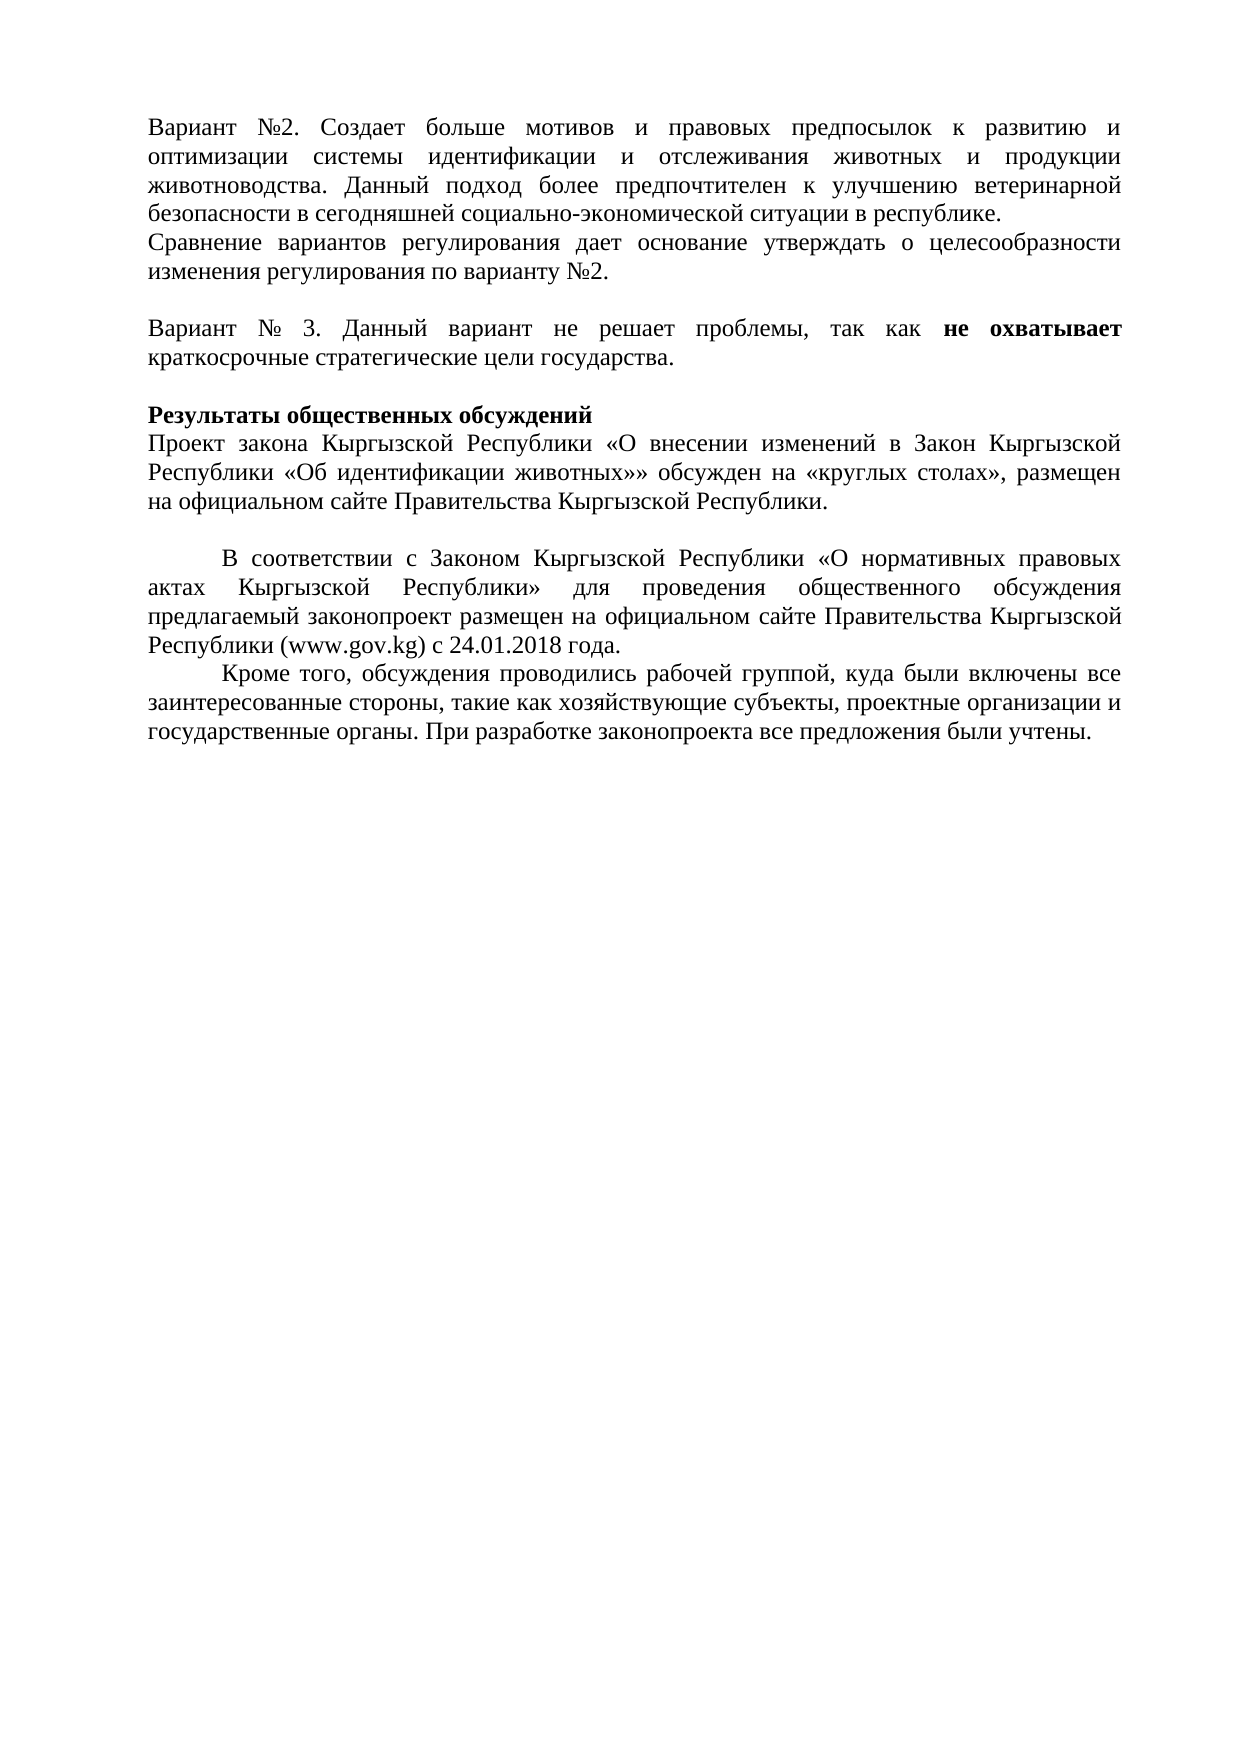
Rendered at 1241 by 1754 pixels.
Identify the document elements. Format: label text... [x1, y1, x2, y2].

text В соответствии с Законом Кыргызской Республики «О нормативных правовых актах Кыргызской Республики» для проведения общественного обсуждения предлагаемый законопроект размещен на официальном сайте Правительства Кыргызской Республики (www.gov.kg) с 24.01.2018 года. [148, 543, 1122, 658]
text Кроме того, обсуждения проводились рабочей группой, куда были включены все заинтересованные стороны, такие как хозяйствующие субъекты, проектные организации и государственные органы. При разработке законопроекта все предложения были учтены. [148, 658, 1122, 745]
text Сравнение вариантов регулирования дает основание утверждать о целесообразности изменения регулирования по варианту №2. [148, 227, 1122, 285]
text Вариант № 3. Данный вариант не решает проблемы, так как не охватывает краткосрочные стратегические цели государства. [148, 313, 1122, 371]
text Результаты общественных обсуждений [148, 400, 1122, 428]
text Проект закона Кыргызской Республики «О внесении изменений в Закон Кыргызской Республики «Об идентификации животных»» обсужден на «круглых столах», размещен на официальном сайте Правительства Кыргызской Республики. [148, 428, 1122, 515]
text Вариант №2. Создает больше мотивов и правовых предпосылок к развитию и оптимизации системы идентификации и отслеживания животных и продукции животноводства. Данный подход более предпочтителен к улучшению ветеринарной безопасности в сегодняшней социально-экономической ситуации в республике. [148, 112, 1122, 227]
